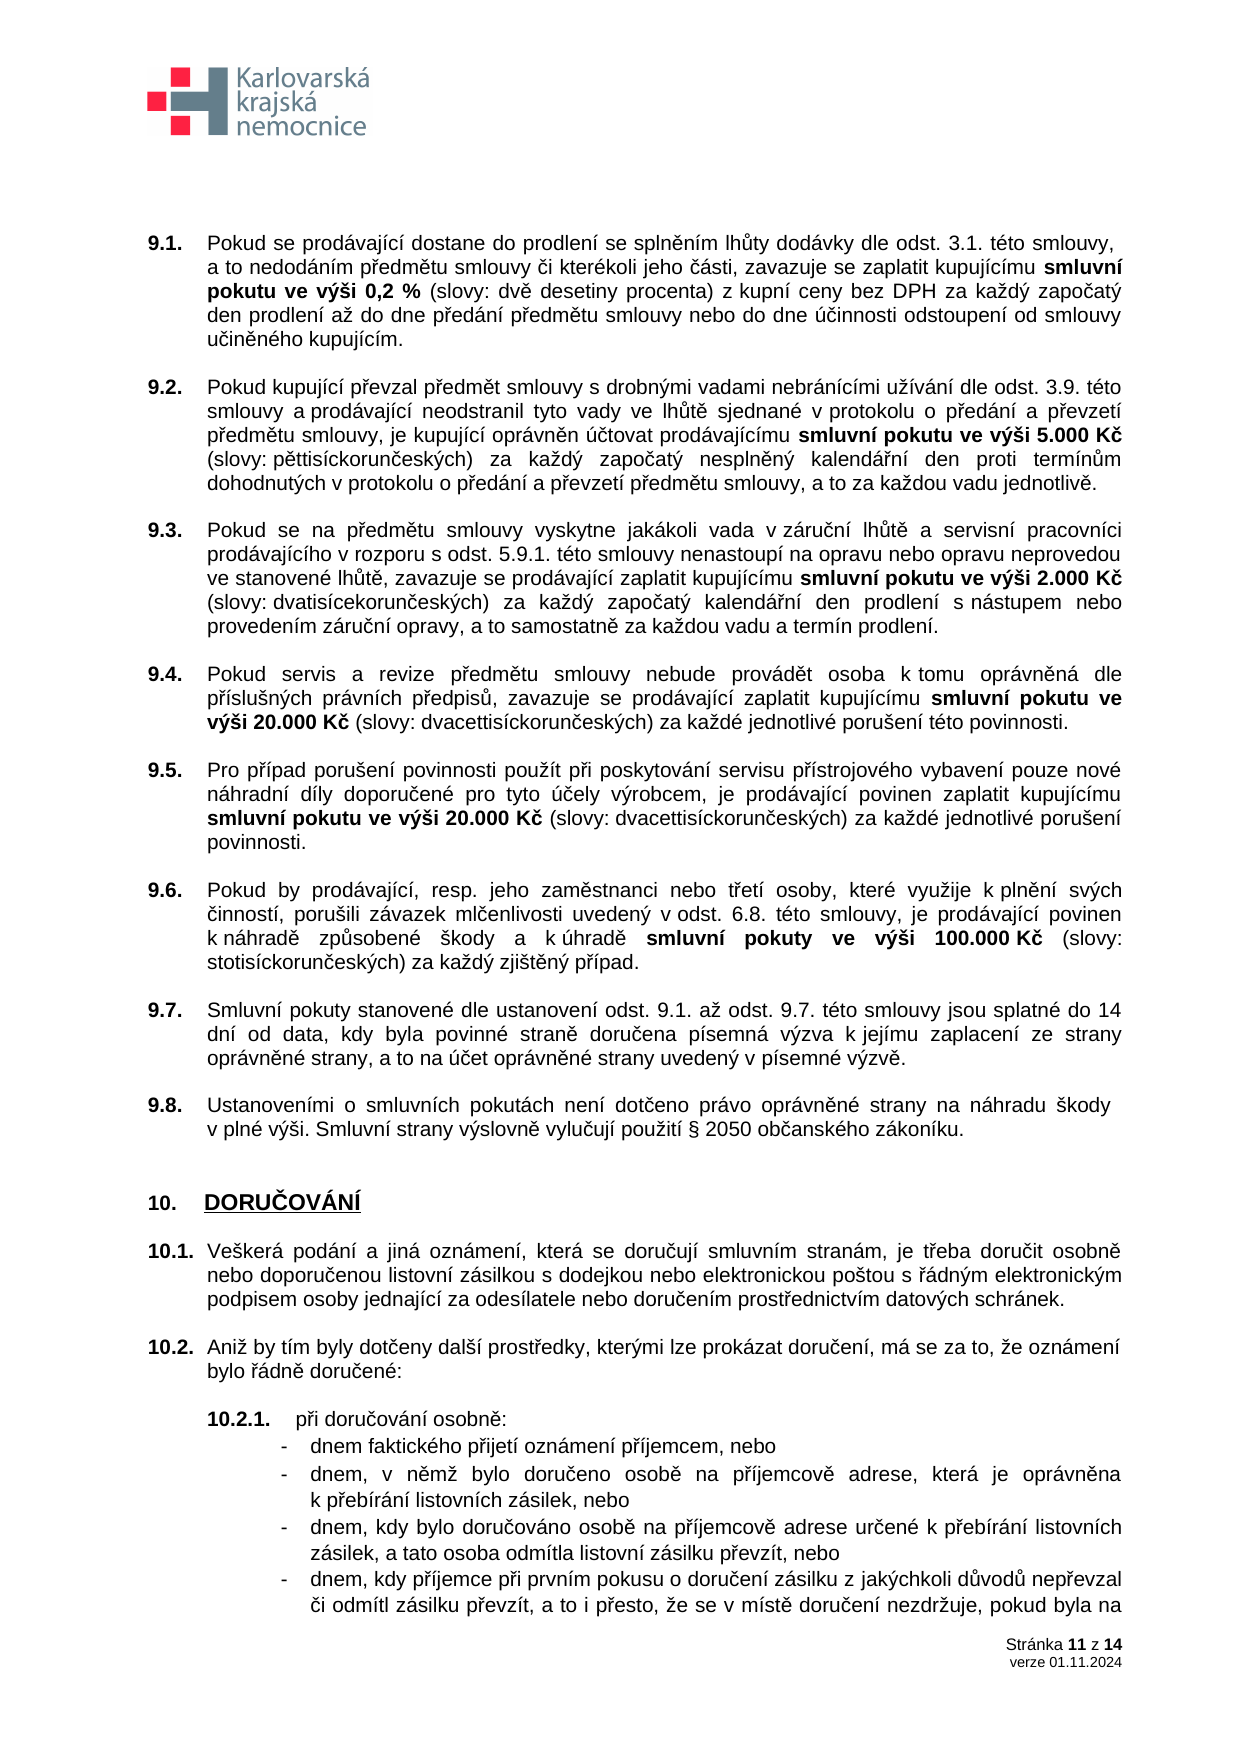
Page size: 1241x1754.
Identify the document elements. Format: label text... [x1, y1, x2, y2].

picture [147, 67, 373, 136]
list DORUČOVÁNÍ [148, 1189, 1122, 1215]
subtitle Pro případ porušení povinnosti použít při poskytování servisu přístrojového vybavení pouze nové náhradní díly doporučené pro tyto účely výrobcem, je prodávající povinen zaplatit kupujícímu smluvní pokutu ve výši 20.000 Kč (slovy: dvacettisíckorunčeských) za každé jednotlivé porušení povinnosti. [148, 758, 1122, 854]
subtitle Pokud se na předmětu smlouvy vyskytne jakákoli vada v záruční lhůtě a servisní pracovníci prodávajícího v rozporu s odst. 5.9.1. této smlouvy nenastoupí na opravu nebo opravu neprovedou ve stanovené lhůtě, zavazuje se prodávající zaplatit kupujícímu smluvní pokutu ve výši 2.000 Kč (slovy: dvatisícekorunčeských) za každý započatý kalendářní den prodlení s nástupem nebo provedením záruční opravy, a to samostatně za každou vadu a termín prodlení. [148, 518, 1122, 638]
subtitle Ustanoveními o smluvních pokutách není dotčeno právo oprávněné strany na náhradu škody v plné výši. Smluvní strany výslovně vylučují použití § 2050 občanského zákoníku. [148, 1093, 1122, 1141]
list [281, 1564, 1122, 1617]
subtitle Pokud se prodávající dostane do prodlení se splněním lhůty dodávky dle odst. 3.1. této smlouvy, a to nedodáním předmětu smlouvy či kterékoli jeho části, zavazuje se zaplatit kupujícímu smluvní pokutu ve výši 0,2 % (slovy: dvě desetiny procenta) z kupní ceny bez DPH za každý započatý den prodlení až do dne předání předmětu smlouvy nebo do dne účinnosti odstoupení od smlouvy učiněného kupujícím. [148, 231, 1122, 351]
subtitle Aniž by tím byly dotčeny další prostředky, kterými lze prokázat doručení, má se za to, že oznámení bylo řádně doručené: [148, 1335, 1122, 1383]
subtitle Pokud by prodávající, resp. jeho zaměstnanci nebo třetí osoby, které využije k plnění svých činností, porušili závazek mlčenlivosti uvedený v odst. 6.8. této smlouvy, je prodávající povinen k náhradě způsobené škody a k úhradě smluvní pokuty ve výši 100.000 Kč (slovy: stotisíckorunčeských) za každý zjištěný případ. [148, 878, 1122, 973]
subtitle Smluvní pokuty stanovené dle ustanovení odst. 9.1. až odst. 9.7. této smlouvy jsou splatné do 14 dní od data, kdy byla povinné straně doručena písemná výzva k jejímu zaplacení ze strany oprávněné strany, a to na účet oprávněné strany uvedený v písemné výzvě. [148, 997, 1122, 1069]
list dnem, v němž bylo doručeno osobě na příjemcově adrese, která je oprávněna k přebírání listovních zásilek, nebo [281, 1459, 1122, 1512]
list dnem faktického přijetí oznámení příjemcem, nebo [281, 1431, 1122, 1459]
subtitle Veškerá podání a jiná oznámení, která se doručují smluvním stranám, je třeba doručit osobně nebo doporučenou listovní zásilkou s dodejkou nebo elektronickou poštou s řádným elektronickým podpisem osoby jednající za odesílatele nebo doručením prostřednictvím datových schránek. [148, 1239, 1122, 1311]
subtitle Pokud kupující převzal předmět smlouvy s drobnými vadami nebránícími užívání dle odst. 3.9. této smlouvy a prodávající neodstranil tyto vady ve lhůtě sjednané v protokolu o předání a převzetí předmětu smlouvy, je kupující oprávněn účtovat prodávajícímu smluvní pokutu ve výši 5.000 Kč (slovy: pěttisíckorunčeských) za každý započatý nesplněný kalendářní den proti termínům dohodnutých v protokolu o předání a převzetí předmětu smlouvy, a to za každou vadu jednotlivě. [148, 374, 1122, 494]
list dnem, kdy bylo doručováno osobě na příjemcově adrese určené k přebírání listovních zásilek, a tato osoba odmítla listovní zásilku převzít, nebo [281, 1512, 1122, 1564]
subtitle Pokud servis a revize předmětu smlouvy nebude provádět osoba k tomu oprávněná dle příslušných právních předpisů, zavazuje se prodávající zaplatit kupujícímu smluvní pokutu ve výši 20.000 Kč (slovy: dvacettisíckorunčeských) za každé jednotlivé porušení této povinnosti. [148, 662, 1122, 734]
subtitle při doručování osobně: [207, 1407, 1122, 1431]
